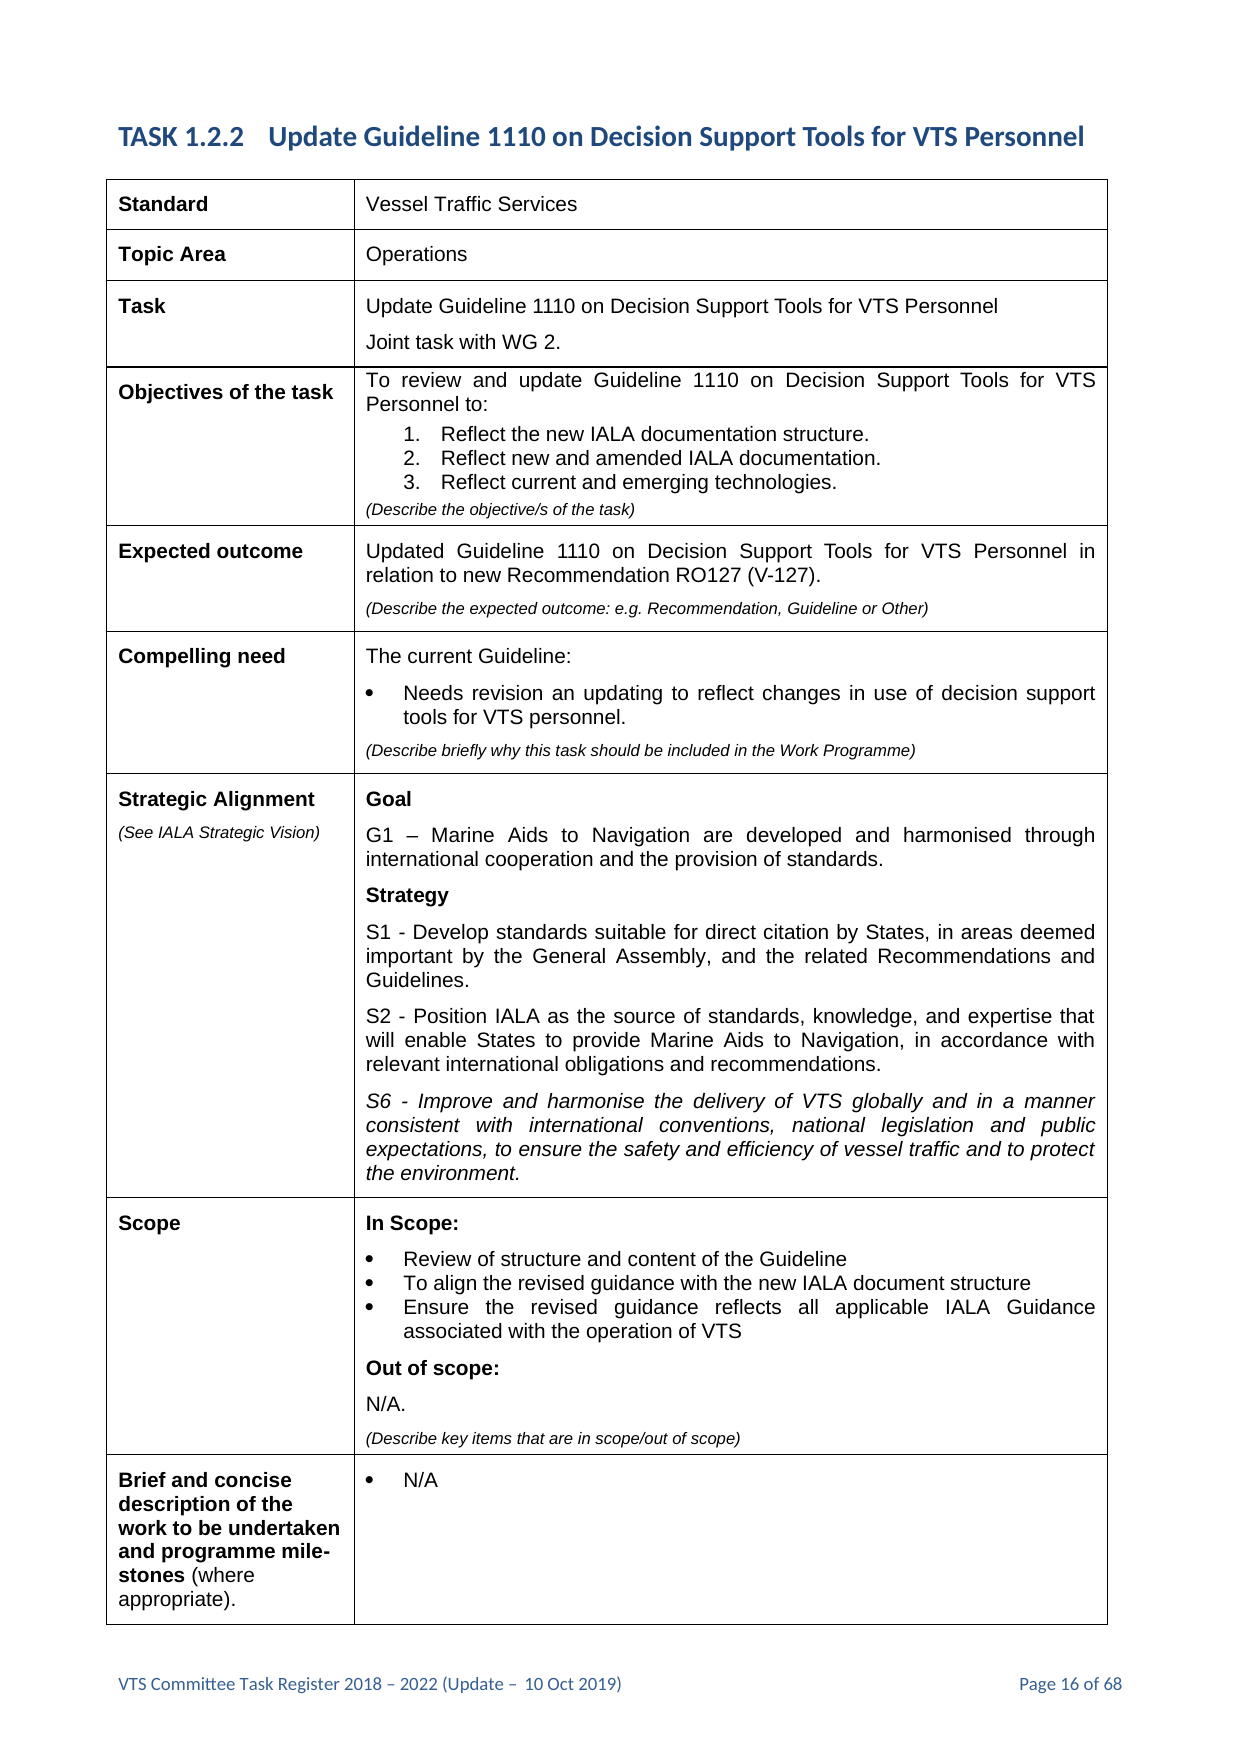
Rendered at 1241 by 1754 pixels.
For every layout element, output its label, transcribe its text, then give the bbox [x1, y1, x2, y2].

table_cell N/A [355, 1455, 1107, 1624]
table_header Vessel Traffic Services [355, 180, 1107, 229]
table_header Standard [107, 180, 354, 229]
table_cell In Scope: Review of structure and content of the Guideline To align the revised guidance with the new IALA document structure Ensure the revised guidance reflects all applicable IALA Guidance associated with the operation of VTS Out of scope: N/A. (Describe key items that are in scope/out of scope) [355, 1198, 1107, 1454]
table_cell Update Guideline 1110 on Decision Support Tools for VTS Personnel Joint task with WG 2. [355, 281, 1107, 366]
table_cell Strategic Alignment (See IALA Strategic Vision) [107, 774, 354, 1197]
table_cell Goal G1 – Marine Aids to Navigation are developed and harmonised through international cooperation and the provision of standards. Strategy S1 - Develop standards suitable for direct citation by States, in areas deemed important by the General Assembly, and the related Recommendations and Guidelines. S2 - Position IALA as the source of standards, knowledge, and expertise that will enable States to provide Marine Aids to Navigation, in accordance with relevant international obligations and recommendations. S6 - Improve and harmonise the delivery of VTS globally and in a manner consistent with international conventions, national legislation and public expectations, to ensure the safety and efficiency of vessel traffic and to protect the environment. [355, 774, 1107, 1197]
table_cell Compelling need [107, 632, 354, 773]
table_cell Updated Guideline 1110 on Decision Support Tools for VTS Personnel in relation to new Recommendation RO127 (V-127). (Describe the expected outcome: e.g. Recommendation, Guideline or Other) [355, 526, 1107, 631]
table_cell Topic Area [107, 230, 354, 280]
table_cell Brief and concise description of the work to be undertaken and programme milestones (where appropriate). [107, 1455, 354, 1624]
table_cell Scope [107, 1198, 354, 1454]
table_cell Operations [355, 230, 1107, 280]
table_cell Task [107, 281, 354, 366]
table_cell Expected outcome [107, 526, 354, 631]
table_cell Objectives of the task [107, 368, 354, 525]
table_cell To review and update Guideline 1110 on Decision Support Tools for VTS Personnel to: Reflect the new IALA documentation structure. Reflect new and amended IALA documentation. Reflect current and emerging technologies. (Describe the objective/s of the task) [355, 368, 1107, 525]
table_cell The current Guideline: Needs revision an updating to reflect changes in use of decision support tools for VTS personnel. (Describe briefly why this task should be included in the Work Programme) [355, 632, 1107, 773]
subtitle TASK 1.2.2 Update Guideline 1110 on Decision Support Tools for VTS Personnel [118, 118, 1122, 154]
